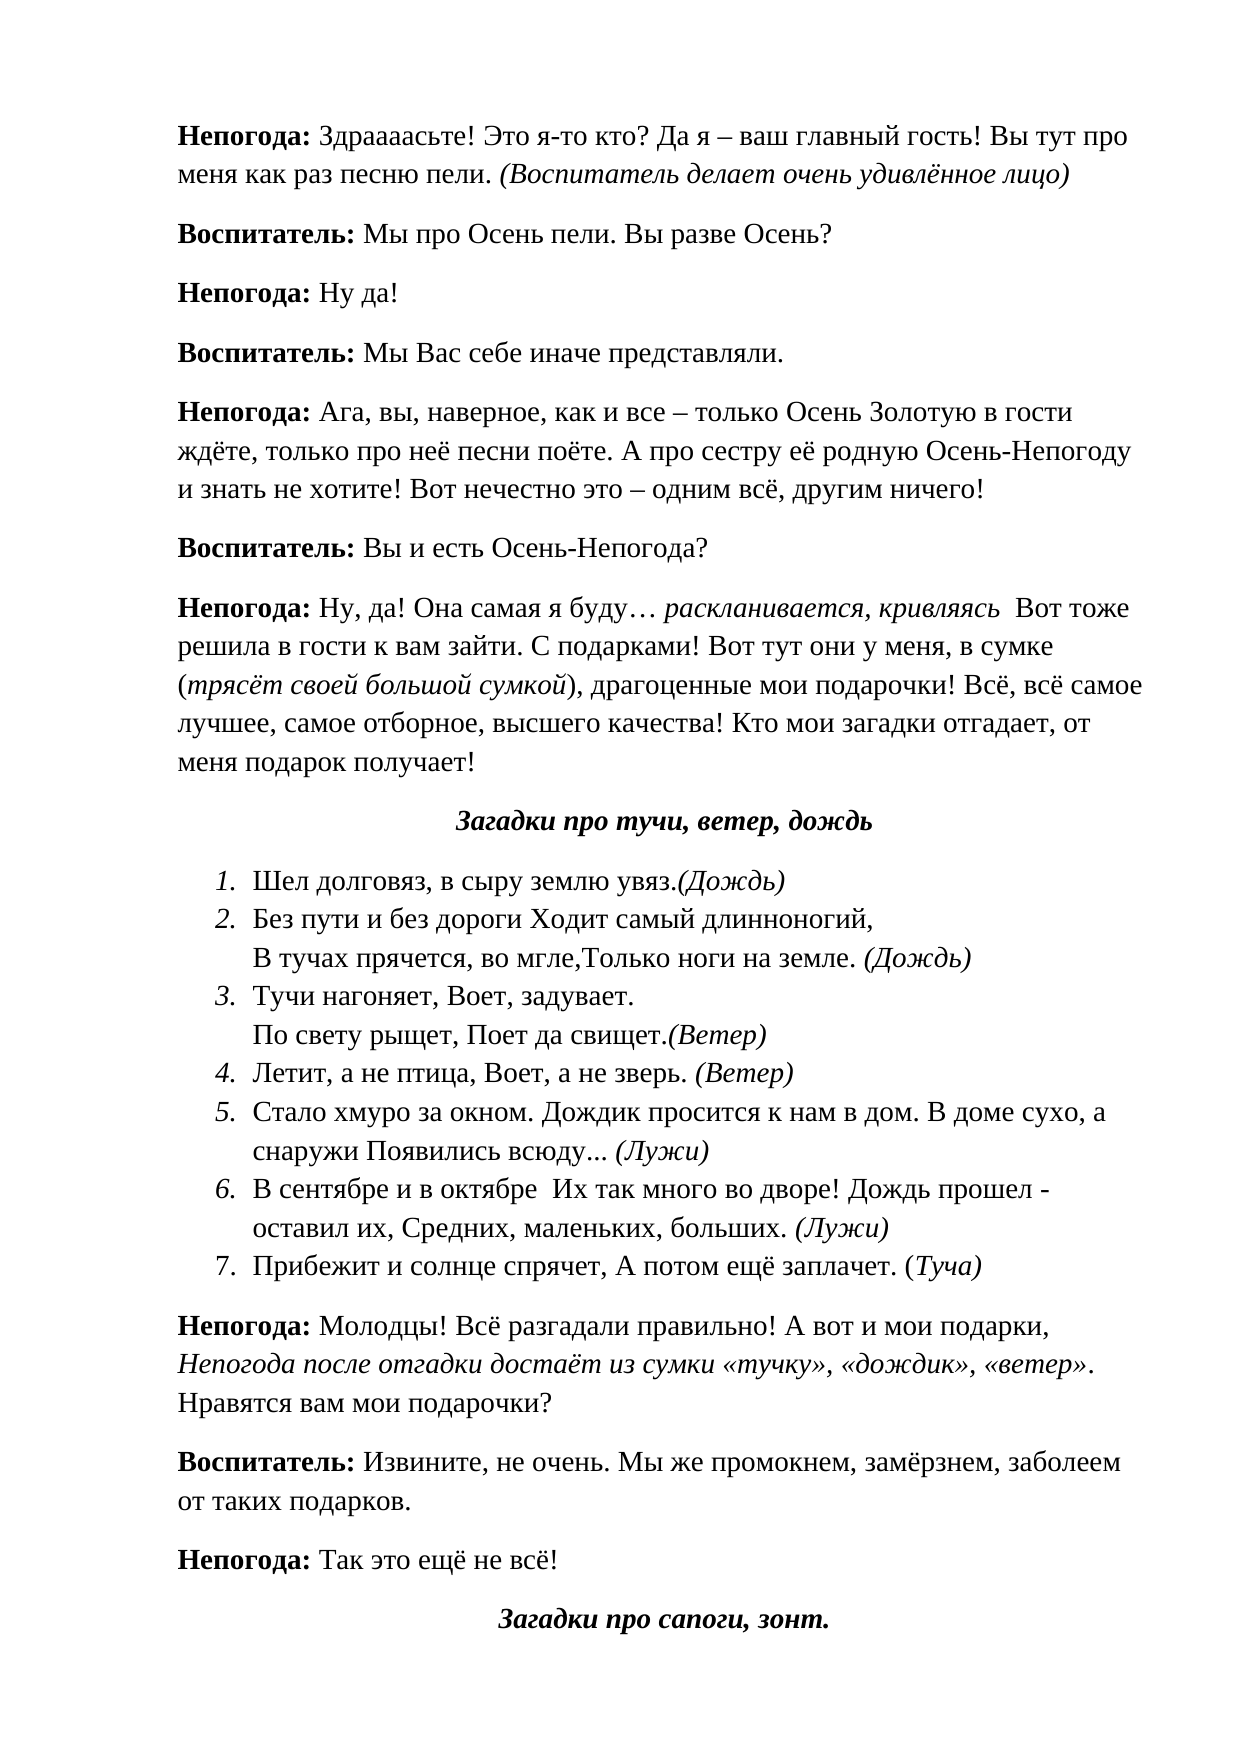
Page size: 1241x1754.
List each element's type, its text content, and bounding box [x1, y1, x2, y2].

text Загадки про сапоги, зонт. [177, 1601, 1152, 1635]
text Воспитатель: Мы Вас себе иначе представляли. [177, 335, 1152, 368]
text Непогода: Здраааасьте! Это я-то кто? Да я – ваш главный гость! Вы тут про меня как раз песню пели. (Воспитатель делает очень удивлённое лицо) [177, 118, 1152, 190]
list В сентябре и в октябре Их так много во дворе! Дождь прошел - оставил их, Средних, маленьких, больших. (Лужи) [215, 1171, 1152, 1243]
list Без пути и без дороги Ходит самый длинноногий, В тучах прячется, во мгле,Только ноги на земле. (Дождь) [215, 901, 1152, 973]
text Непогода: Ну, да! Она самая я буду… раскланивается, кривляясь Вот тоже решила в гости к вам зайти. С подарками! Вот тут они у меня, в сумке (трясёт своей большой сумкой), драгоценные мои подарочки! Всё, всё самое лучшее, самое отборное, высшего качества! Кто мои загадки отгадает, от меня подарок получает! [177, 590, 1152, 778]
text Загадки про тучи, ветер, дождь [177, 803, 1152, 837]
list Тучи нагоняет, Воет, задувает. По свету рыщет, Поет да свищет.(Ветер) [215, 978, 1152, 1051]
text Непогода: Так это ещё не всё! [177, 1542, 1152, 1576]
list Летит, а не птица, Воет, а не зверь. (Ветер) [215, 1056, 1152, 1089]
text Непогода: Ага, вы, наверное, как и все – только Осень Золотую в гости ждёте, только про неё песни поёте. А про сестру её родную Осень-Непогоду и знать не хотите! Вот нечестно это – одним всё, другим ничего! [177, 394, 1152, 505]
text Воспитатель: Извините, не очень. Мы же промокнем, замёрзнем, заболеем от таких подарков. [177, 1444, 1152, 1516]
list Прибежит и солнце спрячет, А потом ещё заплачет. (Туча) [215, 1248, 1152, 1282]
text Непогода: Молодцы! Всё разгадали правильно! А вот и мои подарки, Непогода после отгадки достаёт из сумки «тучку», «дождик», «ветер». Нравятся вам мои подарочки? [177, 1308, 1152, 1418]
text Непогода: Ну да! [177, 275, 1152, 309]
list Шел долговяз, в сыру землю увяз.(Дождь) [215, 863, 1152, 896]
text Воспитатель: Вы и есть Осень-Непогода? [177, 531, 1152, 564]
text Воспитатель: Мы про Осень пели. Вы разве Осень? [177, 216, 1152, 249]
list Стало хмуро за окном. Дождик просится к нам в дом. В доме сухо, а снаружи Появились всюду... (Лужи) [215, 1094, 1152, 1166]
